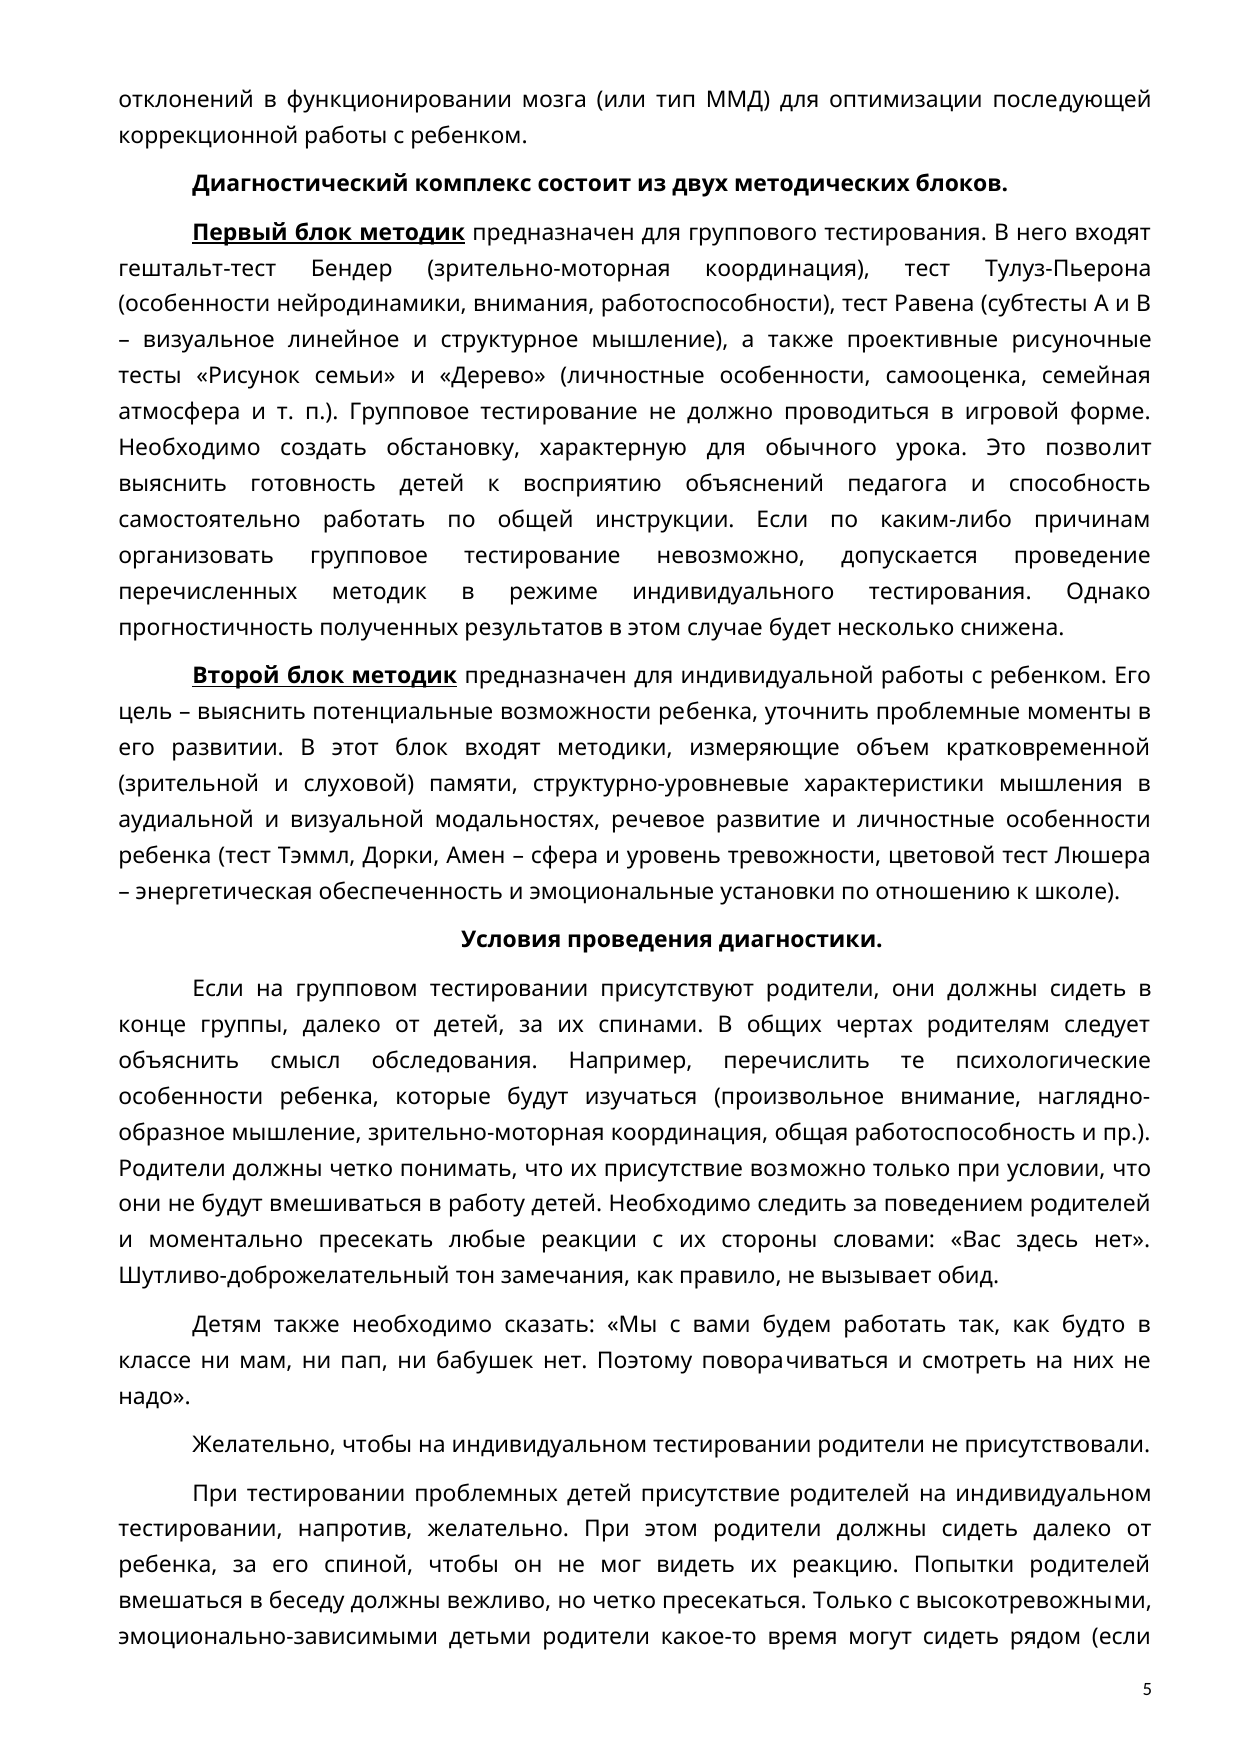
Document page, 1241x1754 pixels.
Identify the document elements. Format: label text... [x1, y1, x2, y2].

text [118, 83, 1152, 150]
text Диагностический комплекс состоит из двух методических блоков. [118, 167, 1152, 198]
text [118, 1476, 1152, 1651]
text Второй блок методик предназначен для индивидуальной работы с ребенком. Его цель – выяснить потенциальные возможности ребенка, уточнить проблемные моменты в его развитии. В этот блок входят методики, измеряющие объем кратковременной (зрительной и слуховой) памяти, структурно-уровневые характеристики мышления в аудиальной и визуальной модальностях, речевое развитие и личностные особенности ребенка (тест Тэммл, Дорки, Амен – сфера и уровень тревожности, цветовой тест Люшера – энергетическая обеспеченность и эмоциональные установки по отношению к школе). [118, 659, 1152, 906]
text Первый блок методик предназначен для группового тестирования. В него входят гештальт-тест Бендер (зрительно-моторная координация), тест Тулуз-Пьерона (особенности нейродинамики, внимания, работоспособности), тест Равена (субтесты А и В – визуальное линейное и структурное мышление), а также проективные рисуночные тесты «Рисунок семьи» и «Дерево» (личностные особенности, самооценка, семейная атмосфера и т. п.). Групповое тестирование не должно проводиться в игровой форме. Необходимо создать обстановку, характерную для обычного урока. Это позволит выяснить готовность детей к восприятию объяснений педагога и способность самостоятельно работать по общей инструкции. Если по каким-либо причинам организовать групповое тестирование невозможно, допускается проведение перечисленных методик в режиме индивидуального тестирования. Однако прогностичность полученных результатов в этом случае будет несколько снижена. [118, 216, 1152, 642]
text Детям также необходимо сказать: «Мы с вами будем работать так, как будто в классе ни мам, ни пап, ни бабушек нет. Поэтому поворачиваться и смотреть на них не надо». [118, 1308, 1152, 1411]
text Условия проведения диагностики. [118, 923, 1152, 954]
text Желательно, чтобы на индивидуальном тестировании родители не присутствовали. [118, 1428, 1152, 1459]
text Если на групповом тестировании присутствуют родители, они должны сидеть в конце группы, далеко от детей, за их спинами. В общих чертах родителям следует объяснить смысл обследования. Например, перечислить те психологические особенности ребенка, которые будут изучаться (произвольное внимание, наглядно-образное мышление, зрительно-моторная координация, общая работоспособность и пр.). Родители должны четко понимать, что их присутствие возможно только при условии, что они не будут вмешиваться в работу детей. Необходимо следить за поведением родителей и моментально пресекать любые реакции с их стороны словами: «Вас здесь нет». Шутливо-доброжелательный тон замечания, как правило, не вызывает обид. [118, 972, 1152, 1291]
